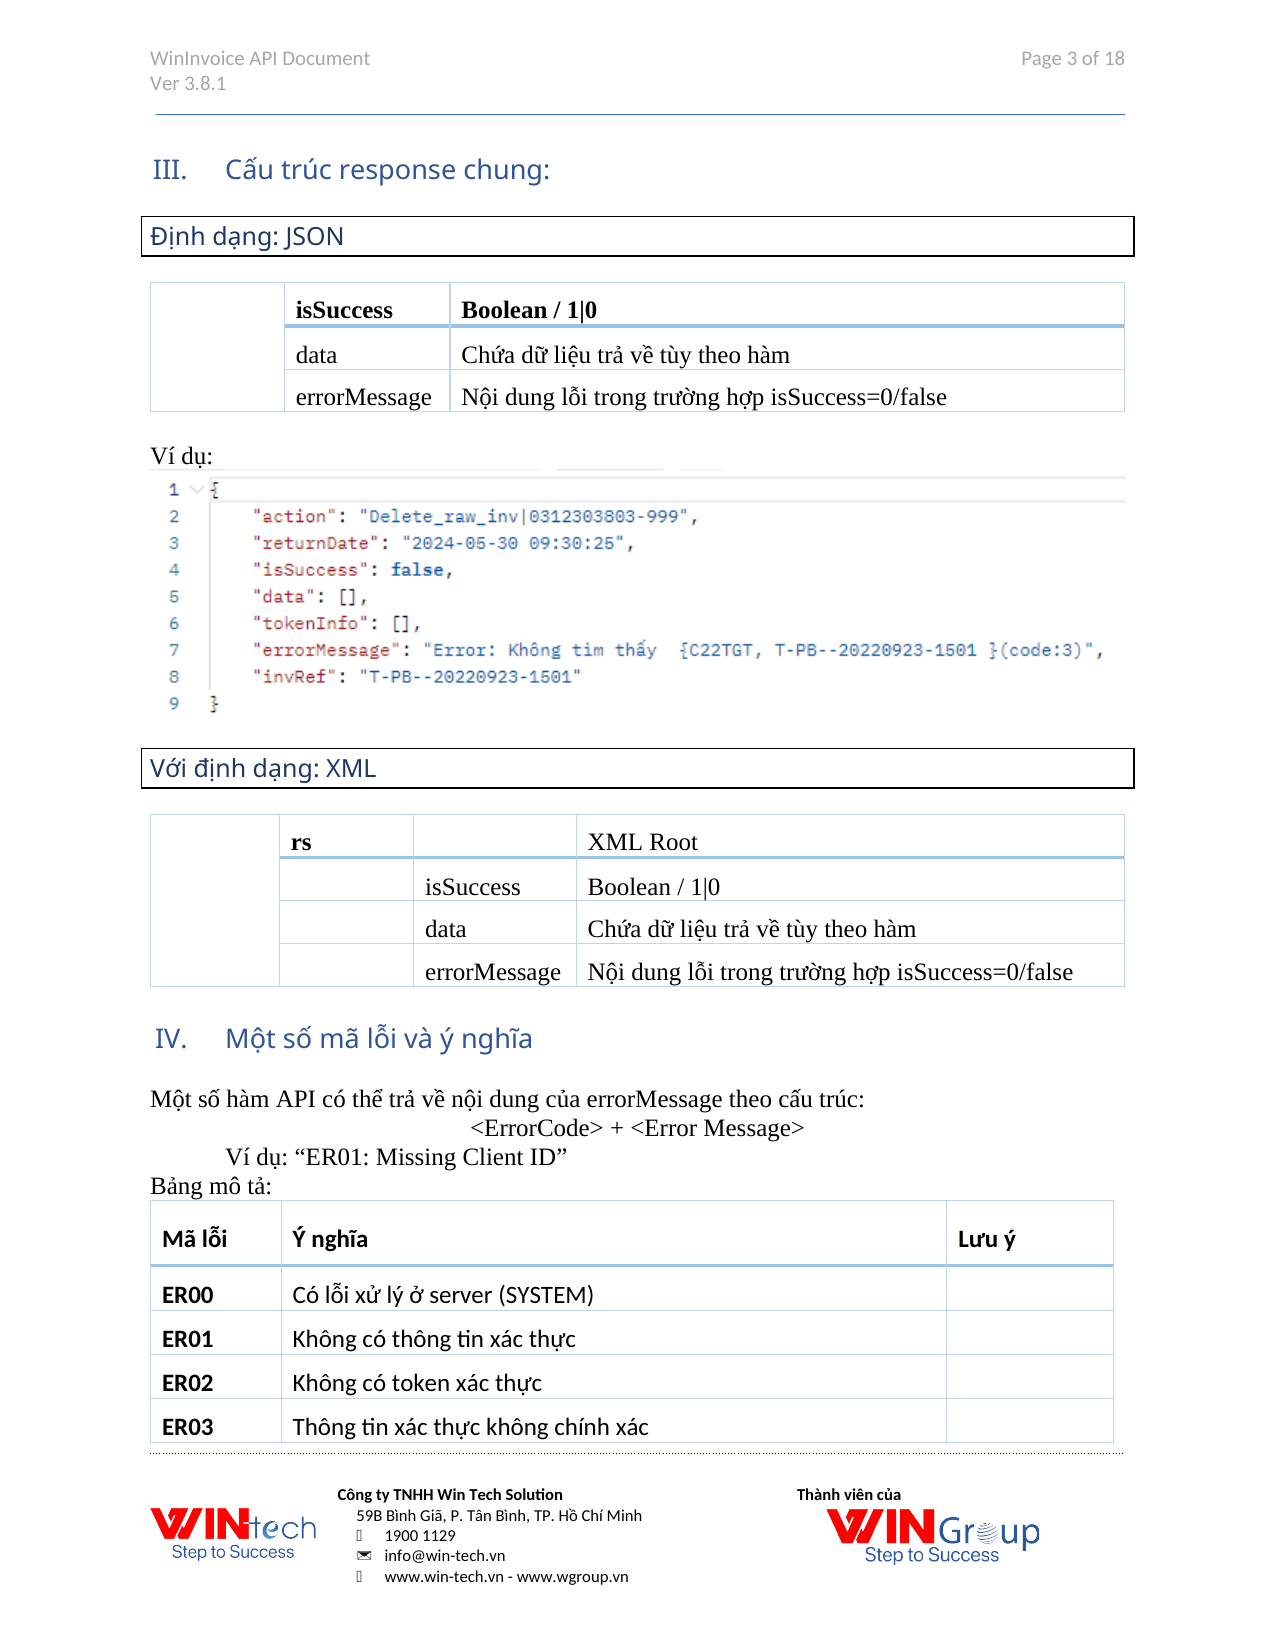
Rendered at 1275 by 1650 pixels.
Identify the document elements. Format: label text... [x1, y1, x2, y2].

subtitle Định dạng: JSON [142, 217, 1133, 255]
table_cell Thông tin xác thực không chính xác [282, 1399, 946, 1442]
subtitle Cấu trúc response chung: [187, 151, 1125, 188]
table_cell [947, 1311, 1113, 1354]
table_header [151, 815, 279, 986]
table_header rs [280, 815, 413, 856]
table_cell errorMessage [414, 944, 576, 986]
table_cell [947, 1267, 1113, 1310]
subtitle Một số mã lỗi và ý nghĩa [187, 1020, 1125, 1057]
table_cell Nội dung lỗi trong trường hợp isSuccess=0/false [451, 370, 1124, 411]
table_cell Boolean / 1|0 [577, 859, 1124, 900]
table_cell [280, 944, 413, 986]
picture [150, 469, 1125, 723]
table_header Mã lỗi [151, 1201, 281, 1263]
text Một số hàm API có thể trả về nội dung của errorMessage theo cấu trúc: [150, 1084, 1125, 1113]
text Ví dụ: [150, 441, 1125, 469]
table_cell [280, 859, 413, 900]
table_header XML Root [577, 815, 1124, 856]
table_header Ý nghĩa [282, 1201, 946, 1263]
table_cell isSuccess [414, 859, 576, 900]
table_cell Chứa dữ liệu trả về tùy theo hàm [577, 901, 1124, 943]
table_cell Không có token xác thực [282, 1355, 946, 1398]
table_header Boolean / 1|0 [451, 283, 1124, 324]
table_cell ER02 [151, 1355, 281, 1398]
table_header isSuccess [285, 283, 449, 324]
text Bảng mô tả: [150, 1171, 1125, 1199]
table_cell ER00 [151, 1267, 281, 1310]
table_header [151, 283, 284, 411]
table_cell ER03 [151, 1399, 281, 1442]
table_cell [947, 1399, 1113, 1442]
table_cell Nội dung lỗi trong trường hợp isSuccess=0/false [577, 944, 1124, 986]
table_cell errorMessage [285, 370, 449, 411]
picture [826, 1509, 1040, 1565]
table_cell Không có thông tin xác thực [282, 1311, 946, 1354]
table_cell [947, 1355, 1113, 1398]
table_header [414, 815, 576, 856]
text Ví dụ: “ER01: Missing Client ID” [150, 1142, 1125, 1171]
table_cell ER01 [151, 1311, 281, 1354]
table_cell Có lỗi xử lý ở server (SYSTEM) [282, 1267, 946, 1310]
text <ErrorCode> + <Error Message> [150, 1113, 1125, 1142]
subtitle Với định dạng: XML [142, 749, 1133, 787]
table_cell [280, 901, 413, 943]
table_cell data [414, 901, 576, 943]
table_cell data [285, 328, 449, 369]
picture [150, 1508, 316, 1561]
table_cell Chứa dữ liệu trả về tùy theo hàm [451, 328, 1124, 369]
table_header Lưu ý [947, 1201, 1113, 1263]
